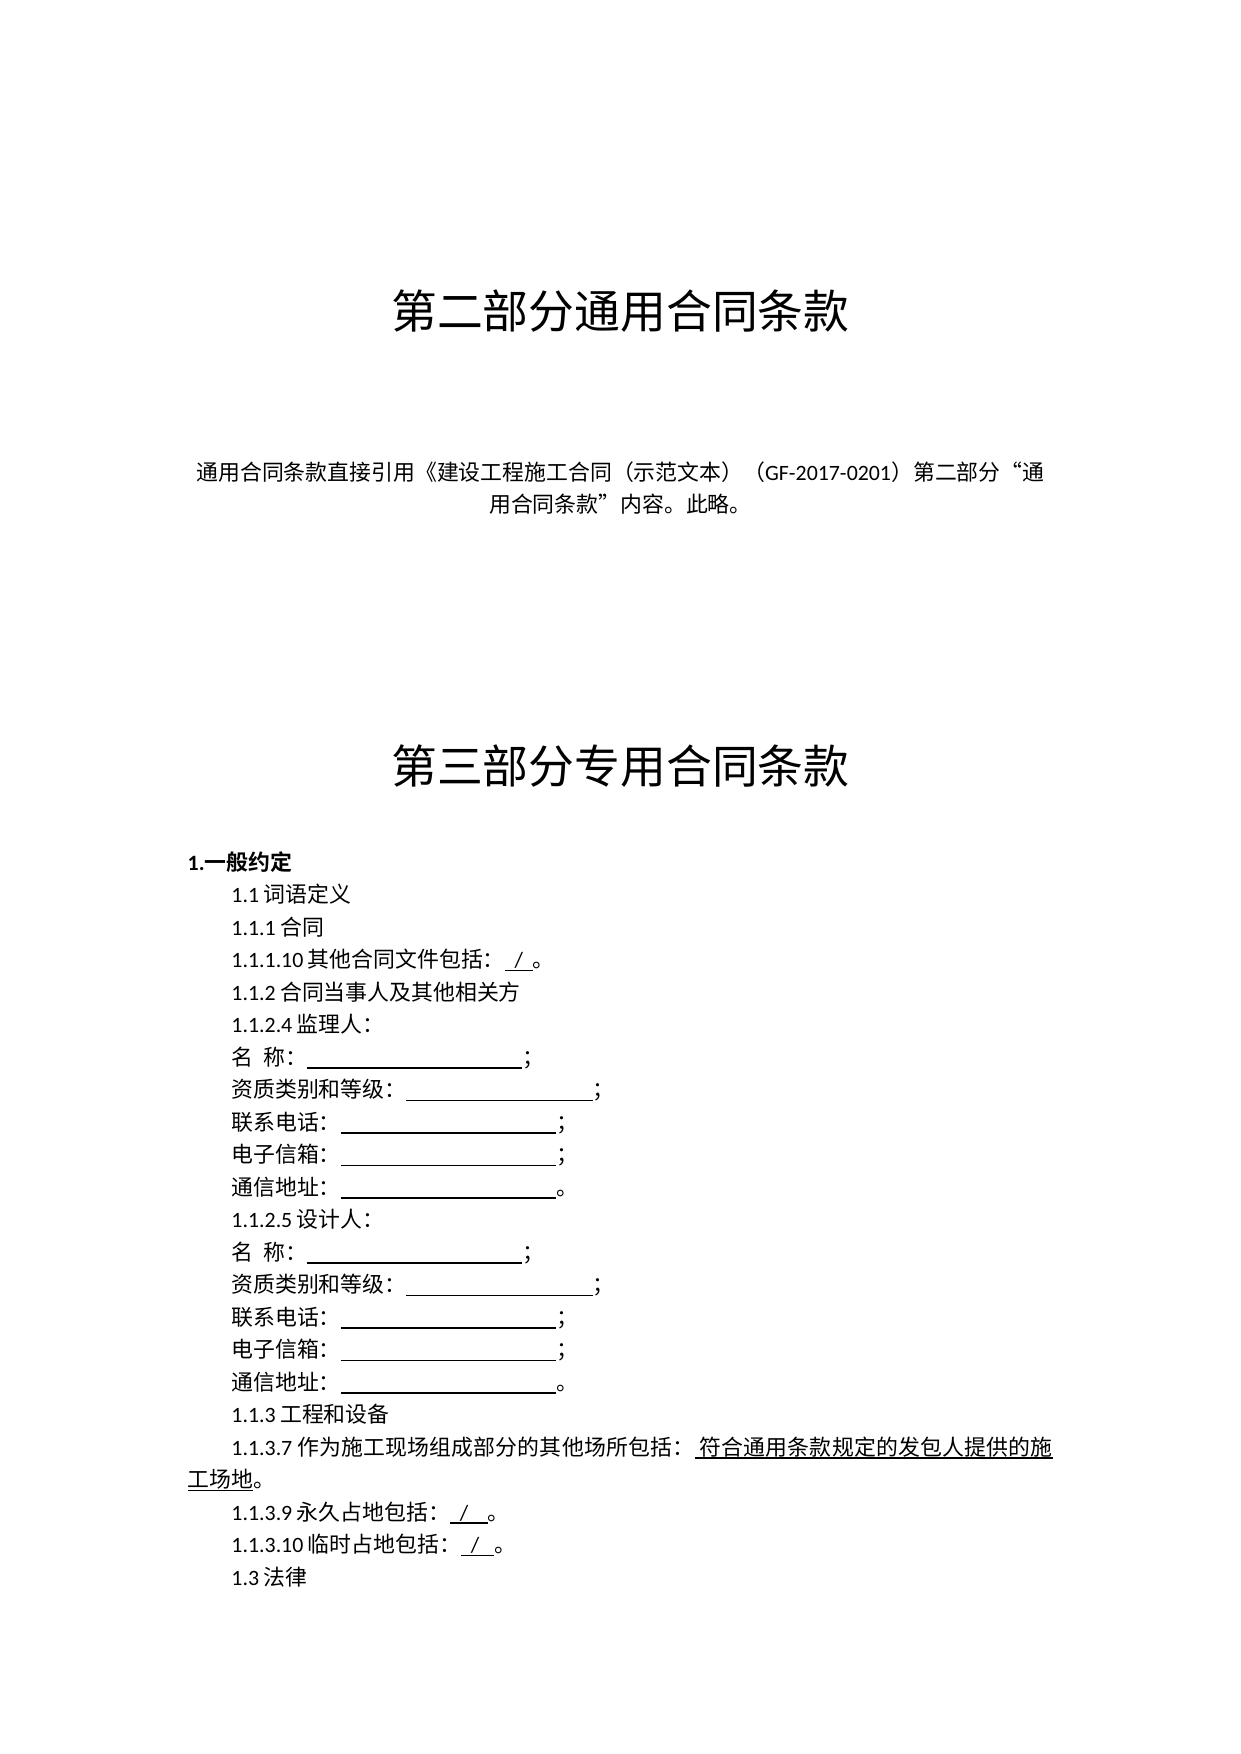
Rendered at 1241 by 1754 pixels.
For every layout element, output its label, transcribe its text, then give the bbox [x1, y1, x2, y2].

text 电子信箱： ； [187, 1332, 1053, 1364]
text 1.1.3.7作为施工现场组成部分的其他场所包括： 符合通用条款规定的发包人提供的施工场地。 [187, 1429, 1053, 1494]
text 第二部分通用合同条款 [187, 259, 1053, 357]
text 1.一般约定 [187, 844, 1053, 877]
text 1.1.1合同 [187, 909, 1053, 942]
text 通信地址： 。 [187, 1169, 1053, 1202]
text 1.1.2.4监理人： [187, 1007, 1053, 1039]
text 1.1.2.5设计人： [187, 1202, 1053, 1234]
text 1.1词语定义 [187, 877, 1053, 909]
text 名 称： ； [187, 1039, 1053, 1072]
text 1.1.1.10其他合同文件包括： / 。 [187, 942, 1053, 974]
text 电子信箱： ； [187, 1137, 1053, 1169]
text 1.1.3.9永久占地包括： / 。 [187, 1494, 1053, 1527]
text 通用合同条款直接引用《建设工程施工合同（示范文本）（GF-2017-0201）第二部分“通用合同条款”内容。此略。 [187, 454, 1053, 519]
text 资质类别和等级： ； [187, 1267, 1053, 1299]
text 联系电话： ； [187, 1104, 1053, 1137]
text 资质类别和等级： ； [187, 1072, 1053, 1104]
text 1.1.3工程和设备 [187, 1397, 1053, 1429]
text 通信地址： 。 [187, 1364, 1053, 1397]
text 1.1.2合同当事人及其他相关方 [187, 974, 1053, 1007]
text 1.1.3.10临时占地包括： / 。 [187, 1527, 1053, 1559]
text 第三部分专用合同条款 [187, 714, 1053, 812]
text 联系电话： ； [187, 1299, 1053, 1332]
text 1.3法律 [187, 1559, 1053, 1592]
text 名 称： ； [187, 1234, 1053, 1267]
